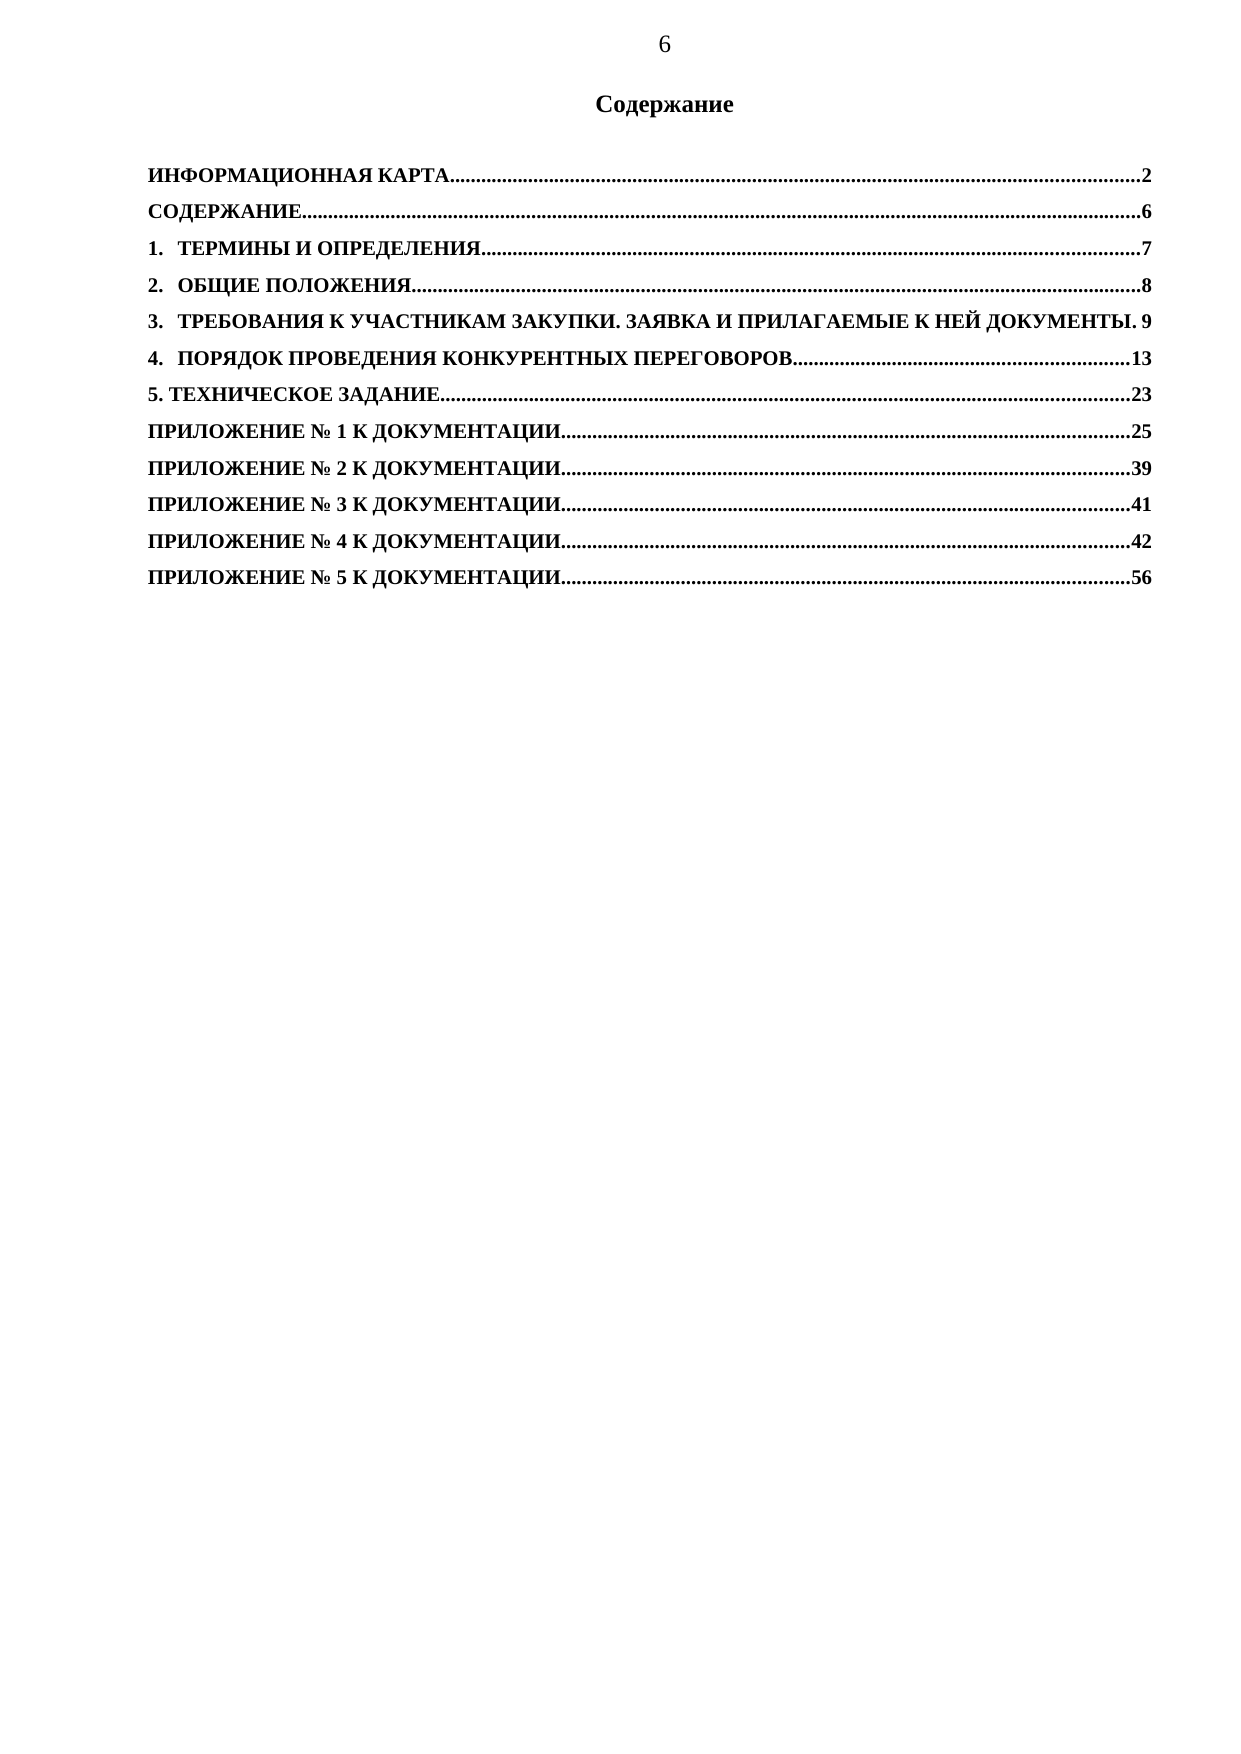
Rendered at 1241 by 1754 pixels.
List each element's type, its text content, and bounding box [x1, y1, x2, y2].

text 1. Термины и определения 7 [148, 236, 1181, 260]
text Приложение № 1 к Документации 25 [148, 419, 1181, 443]
text Приложение № 3 к Документации 41 [148, 492, 1181, 516]
text Содержание 6 [148, 199, 1181, 223]
text Информационная карта 2 [148, 163, 1181, 187]
text Приложение № 4 к Документации 42 [148, 528, 1181, 553]
text Содержание [148, 89, 1181, 117]
text 4. Порядок проведения конкурентных переговоров 13 [148, 346, 1181, 370]
text Приложение № 2 к Документации 39 [148, 455, 1181, 479]
text 5. Техническое задание 23 [148, 382, 1181, 406]
text 3. Требования к Участникам закупки. Заявка и прилагаемые к ней документы 9 [148, 309, 1181, 333]
text Приложение № 5 к Документации 56 [148, 565, 1181, 589]
text 2. Общие положения 8 [148, 273, 1181, 297]
